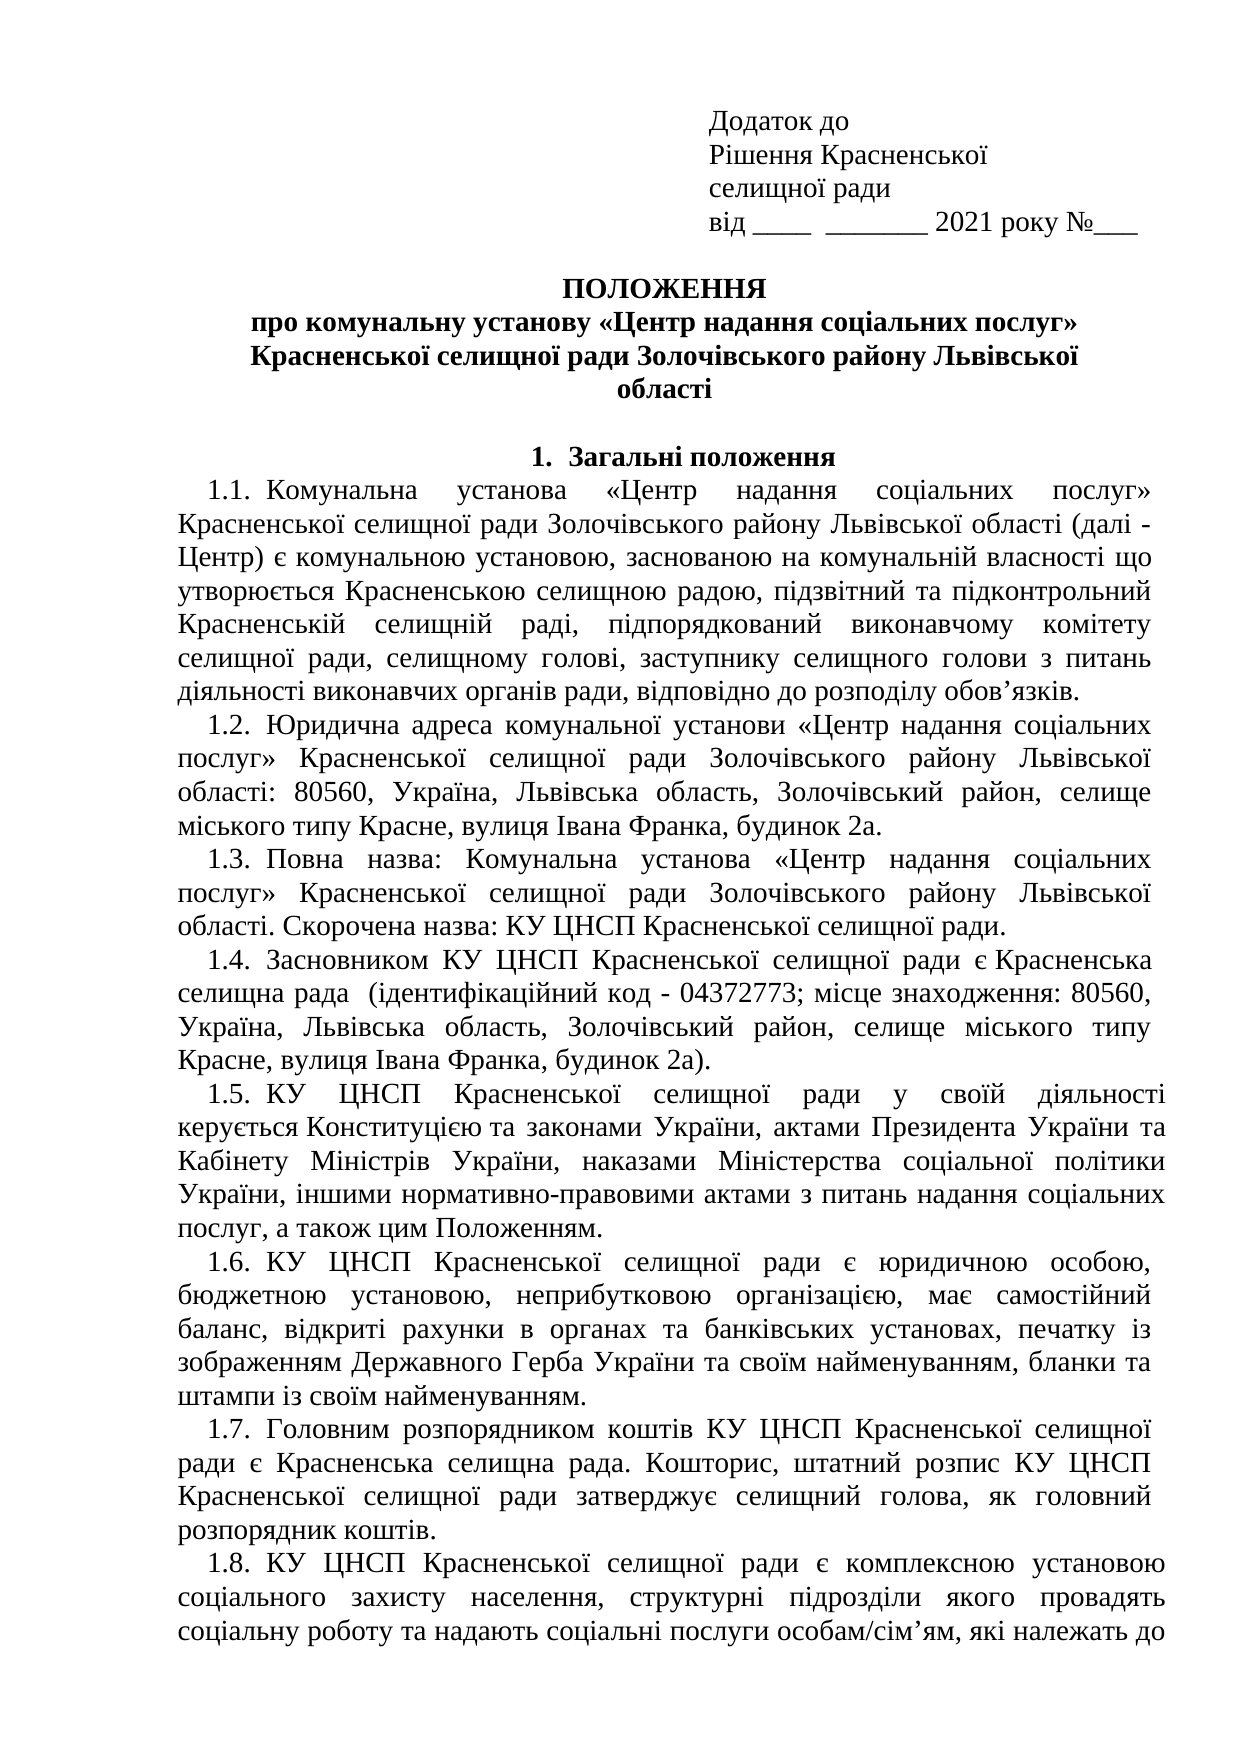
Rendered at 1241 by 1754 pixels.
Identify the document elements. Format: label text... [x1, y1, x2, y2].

list Юридична адреса комунальної установи «Центр надання соціальних послуг» Красненської селищної ради Золочівського району Львівської області: 80560, Україна, Львівська область, Золочівський район, селище міського типу Красне, вулиця Івана Франка, будинок 2а. [177, 707, 1152, 841]
text Додаток до [224, 103, 1152, 137]
list Головним розпорядником коштів КУ ЦНСП Красненської селищної ради є Красненська селищна рада. Кошторис, штатний розпис КУ ЦНСП Красненської селищної ради затверджує селищний голова, як головний розпорядник коштів. [177, 1411, 1152, 1546]
text ПОЛОЖЕННЯ про комунальну установу «Центр надання соціальних послуг» Красненської селищної ради Золочівського району Львівської області [224, 271, 1105, 405]
list КУ ЦНСП Красненської селищної ради є юридичною особою, бюджетною установою, неприбутковою організацією, має самостійний баланс, відкриті рахунки в органах та банківських установах, печатку із зображенням Державного Герба України та своїм найменуванням, бланки та штампи із своїм найменуванням. [177, 1244, 1152, 1411]
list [177, 1546, 1167, 1646]
list Комунальна установа «Центр надання соціальних послуг» Красненської селищної ради Золочівського району Львівської області (далі - Центр) є комунальною установою, заснованою на комунальній власності що утворюється Красненською селищною радою, підзвітний та підконтрольний Красненській селищній раді, підпорядкований виконавчому комітету селищної ради, селищному голові, заступнику селищного голови з питань діяльності виконавчих органів ради, відповідно до розподілу обов’язків. [177, 472, 1152, 707]
text від ____ _______ 2021 року №___ [224, 204, 1152, 237]
text селищної ради [224, 170, 1152, 204]
list Засновником КУ ЦНСП Красненської селищної ради є Красненська селищна рада (ідентифікаційний код - 04372773; місце знаходження: 80560, Україна, Львівська область, Золочівський район, селище міського типу Красне, вулиця Івана Франка, будинок 2а). [177, 1042, 1152, 1076]
list Загальні положення [215, 439, 1152, 472]
list КУ ЦНСП Красненської селищної ради у своїй діяльності керується Конституцією та законами України, актами Президента України та Кабінету Міністрів України, наказами Міністерства соціальної політики України, іншими нормативно-правовими актами з питань надання соціальних послуг, а також цим Положенням. [177, 1076, 1167, 1244]
list Повна назва: Комунальна установа «Центр надання соціальних послуг» Красненської селищної ради Золочівського району Львівської області. Скорочена назва: КУ ЦНСП Красненської селищної ради. [177, 841, 1152, 942]
text Рішення Красненської [224, 137, 1152, 170]
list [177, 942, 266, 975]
